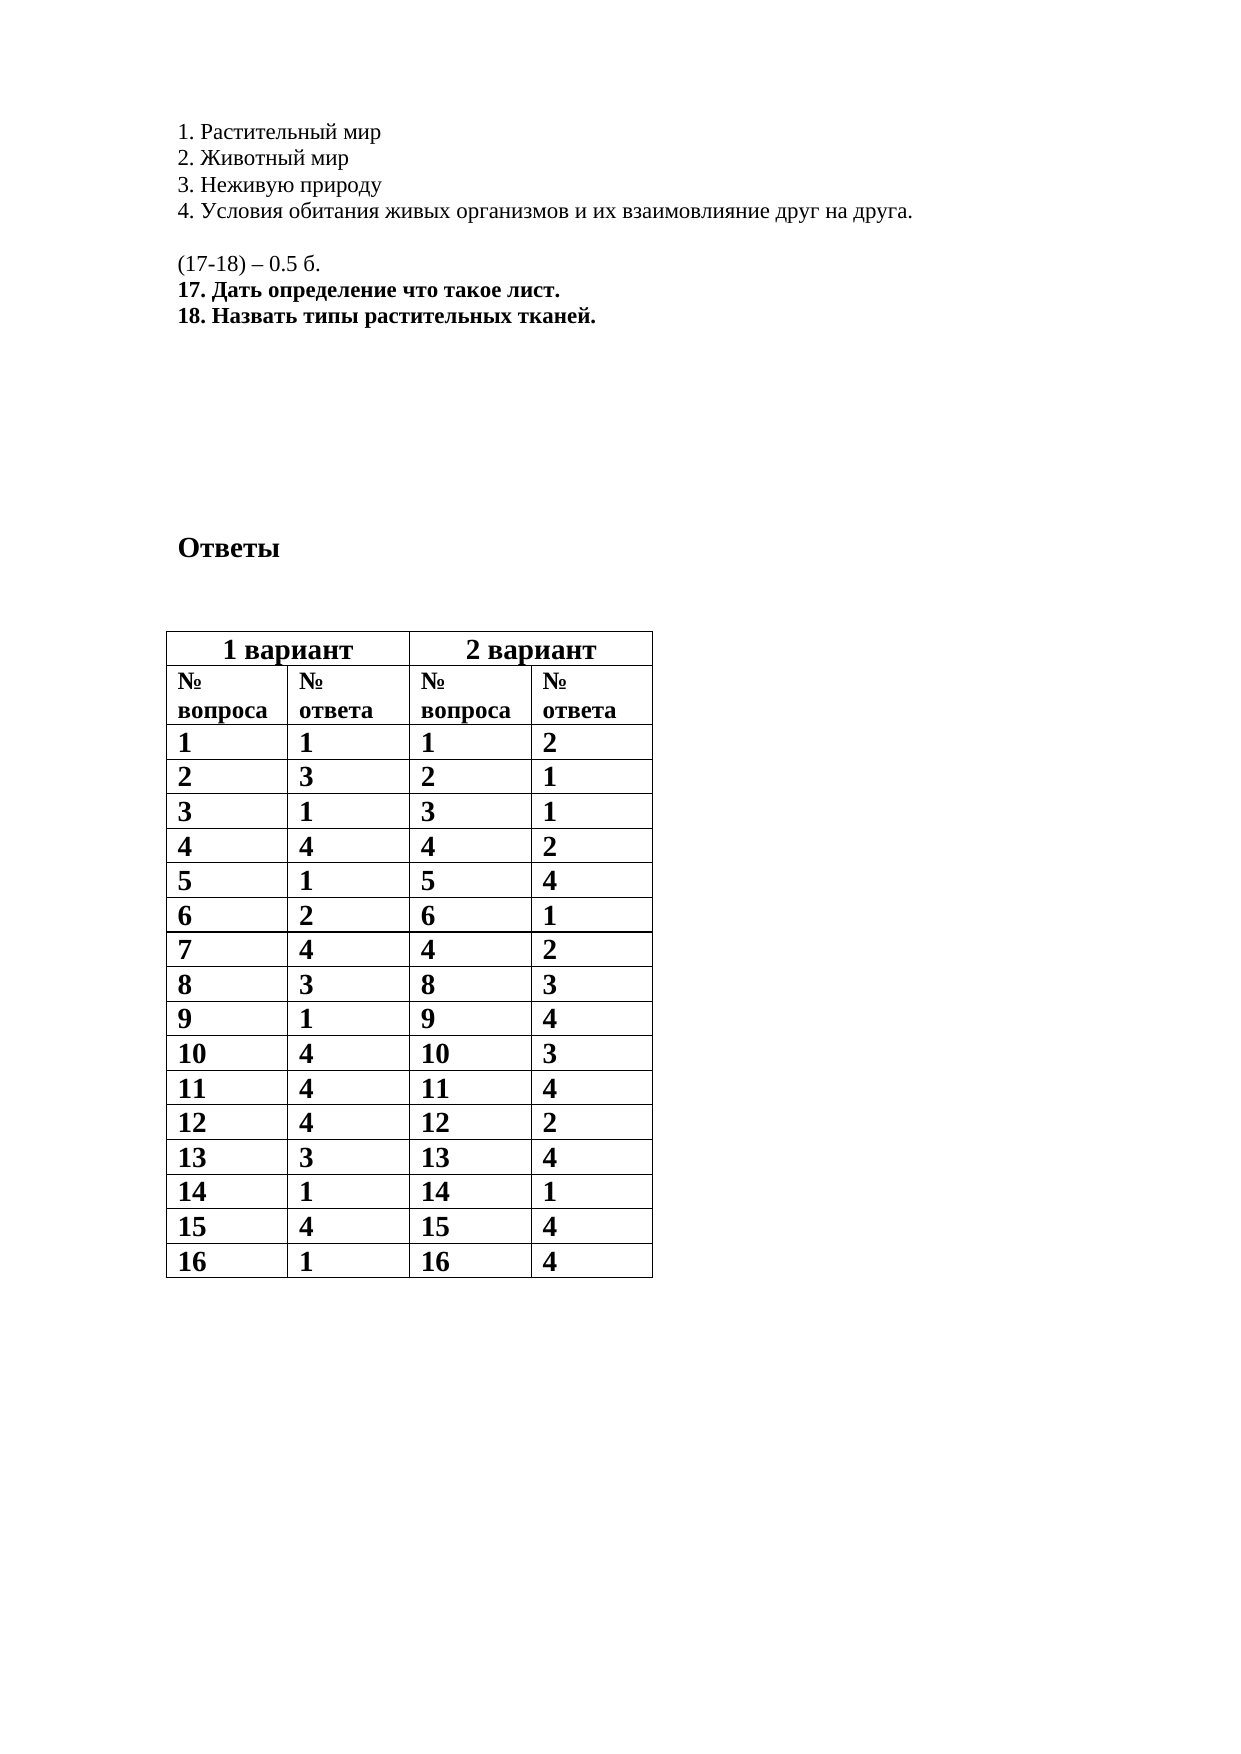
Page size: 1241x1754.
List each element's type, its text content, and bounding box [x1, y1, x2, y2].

table_cell 13 [410, 1140, 531, 1173]
text 4. Условия обитания живых организмов и их взаимовлияние друг на друга. [177, 197, 1152, 223]
table_cell 4 [532, 1209, 652, 1243]
table_cell 4 [288, 1105, 409, 1139]
table_cell 3 [288, 1140, 409, 1173]
table_cell № вопроса [167, 666, 287, 724]
table_cell 9 [410, 1002, 531, 1035]
table_cell 4 [288, 1071, 409, 1104]
table_cell 13 [167, 1140, 287, 1173]
text 3. Неживую природу [177, 171, 1152, 197]
table_cell 1 [532, 898, 652, 931]
table_cell 1 [288, 794, 409, 828]
text 18. Назвать типы растительных тканей. [177, 303, 1152, 329]
table_cell 4 [410, 933, 531, 966]
table_cell 15 [410, 1209, 531, 1243]
table_cell 4 [288, 829, 409, 862]
text 2. Животный мир [177, 144, 1152, 171]
table_cell 2 [532, 829, 652, 862]
table_cell 16 [410, 1244, 531, 1277]
table_header 1 вариант [167, 632, 409, 665]
table_cell 4 [167, 829, 287, 862]
table_cell 2 [532, 1105, 652, 1139]
table_cell 2 [167, 760, 287, 793]
table_cell 1 [167, 725, 287, 758]
table_cell 10 [410, 1036, 531, 1070]
table_cell 2 [532, 725, 652, 758]
table_cell 11 [410, 1071, 531, 1104]
table_cell 12 [410, 1105, 531, 1139]
text Ответы [177, 530, 1152, 564]
table_cell 3 [410, 794, 531, 828]
table_cell 4 [532, 1140, 652, 1173]
table_cell 4 [532, 1002, 652, 1035]
table_cell 6 [410, 898, 531, 931]
table_cell 4 [410, 829, 531, 862]
table_cell 8 [410, 967, 531, 1001]
table_cell 1 [532, 794, 652, 828]
table_cell 3 [532, 967, 652, 1001]
table_cell 1 [288, 863, 409, 897]
table_cell 1 [532, 1175, 652, 1208]
table_cell 2 [410, 760, 531, 793]
table_cell 4 [288, 1209, 409, 1243]
table_cell 14 [410, 1175, 531, 1208]
table_cell 7 [167, 933, 287, 966]
table_cell 1 [288, 725, 409, 758]
table_cell 12 [167, 1105, 287, 1139]
table_cell 3 [167, 794, 287, 828]
table_cell 5 [167, 863, 287, 897]
table_cell 15 [167, 1209, 287, 1243]
text 17. Дать определение что такое лист. [177, 276, 1152, 303]
text 1. Растительный мир [177, 118, 1152, 144]
table_cell 4 [288, 933, 409, 966]
table_cell 10 [167, 1036, 287, 1070]
table_cell 1 [410, 725, 531, 758]
table_cell 4 [532, 863, 652, 897]
table_cell 1 [288, 1244, 409, 1277]
table_cell 6 [167, 898, 287, 931]
table_cell 4 [532, 1244, 652, 1277]
table_cell № ответа [532, 666, 652, 724]
text (17-18) – 0.5 б. [177, 250, 1152, 276]
table_cell 5 [410, 863, 531, 897]
table_cell 1 [288, 1175, 409, 1208]
table_header 2 вариант [410, 632, 652, 665]
table_cell 4 [288, 1036, 409, 1070]
table_cell 14 [167, 1175, 287, 1208]
table_cell 3 [288, 967, 409, 1001]
table_cell 2 [288, 898, 409, 931]
table_cell 8 [167, 967, 287, 1001]
table_cell 11 [167, 1071, 287, 1104]
table_cell 9 [167, 1002, 287, 1035]
table_cell 16 [167, 1244, 287, 1277]
table_cell 4 [532, 1071, 652, 1104]
table_cell № ответа [288, 666, 409, 724]
table_cell № вопроса [410, 666, 531, 724]
table_cell 3 [288, 760, 409, 793]
table_cell 2 [532, 933, 652, 966]
table_cell 1 [532, 760, 652, 793]
table_cell 1 [288, 1002, 409, 1035]
table_cell 3 [532, 1036, 652, 1070]
